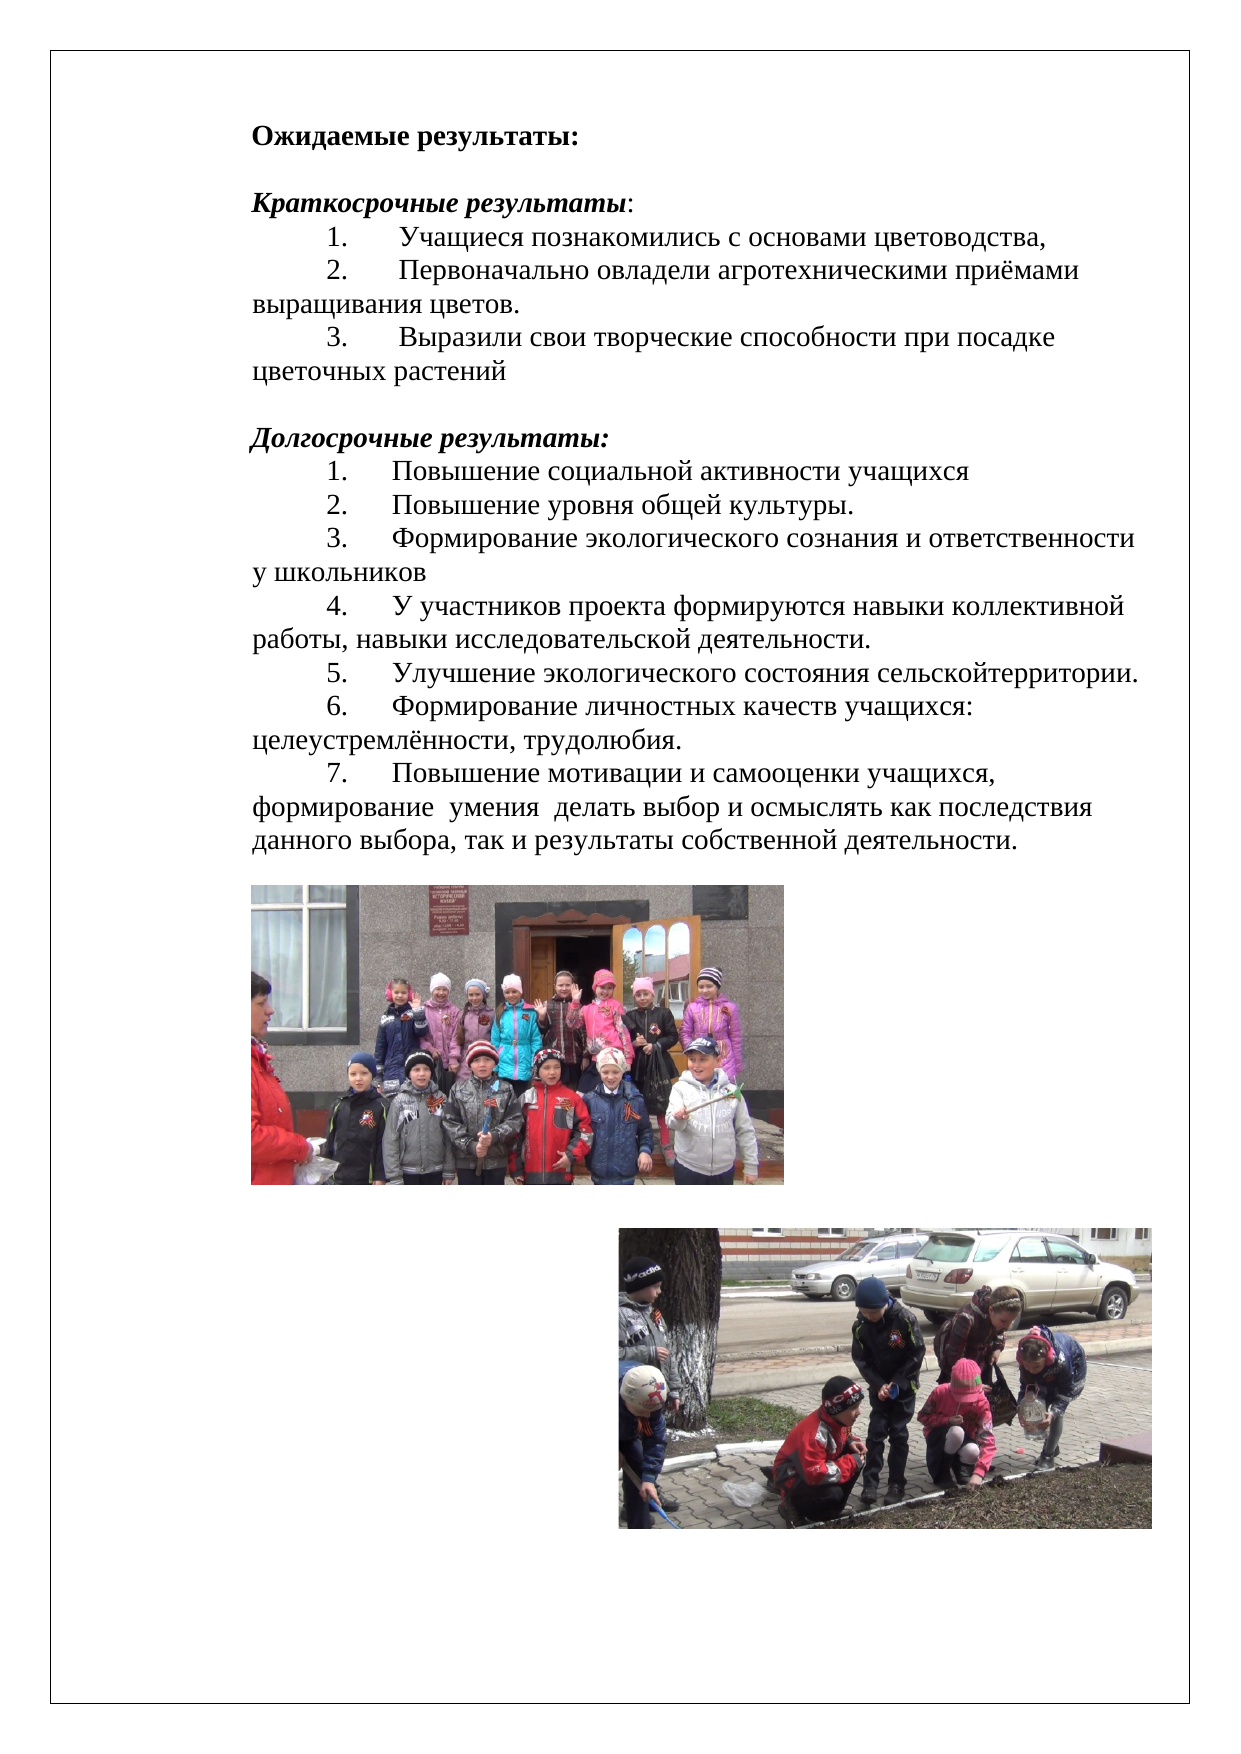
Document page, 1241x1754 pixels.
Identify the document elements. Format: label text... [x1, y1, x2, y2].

list Первоначально овладели агротехническими приёмами выращивания цветов. [252, 252, 1152, 319]
text Ожидаемые результаты: [177, 118, 1152, 152]
text 7. Повышение мотивации и самооценки учащихся, формирование умения делать выбор и осмыслять как последствия данного выбора, так и результаты собственной деятельности. [252, 755, 1152, 856]
text 2. Повышение уровня общей культуры. [252, 487, 1152, 521]
text 5. Улучшение экологического состояния сельскойтерритории. [252, 655, 1152, 688]
text 4. У участников проекта формируются навыки коллективной работы, навыки исследовательской деятельности. [252, 588, 1152, 655]
picture [618, 1228, 1152, 1529]
text Долгосрочные результаты: [177, 420, 1152, 453]
text 1. Повышение социальной активности учащихся [252, 453, 1152, 487]
text 6. Формирование личностных качеств учащихся: целеустремлённости, трудолюбия. [252, 688, 1152, 755]
text 3. Формирование экологического сознания и ответственности у школьников [252, 521, 1152, 588]
picture [251, 885, 784, 1185]
list Учащиеся познакомились с основами цветоводства, [252, 219, 1152, 252]
text Краткосрочные результаты: [177, 185, 1152, 219]
list Выразили свои творческие способности при посадке цветочных растений [252, 319, 1152, 386]
